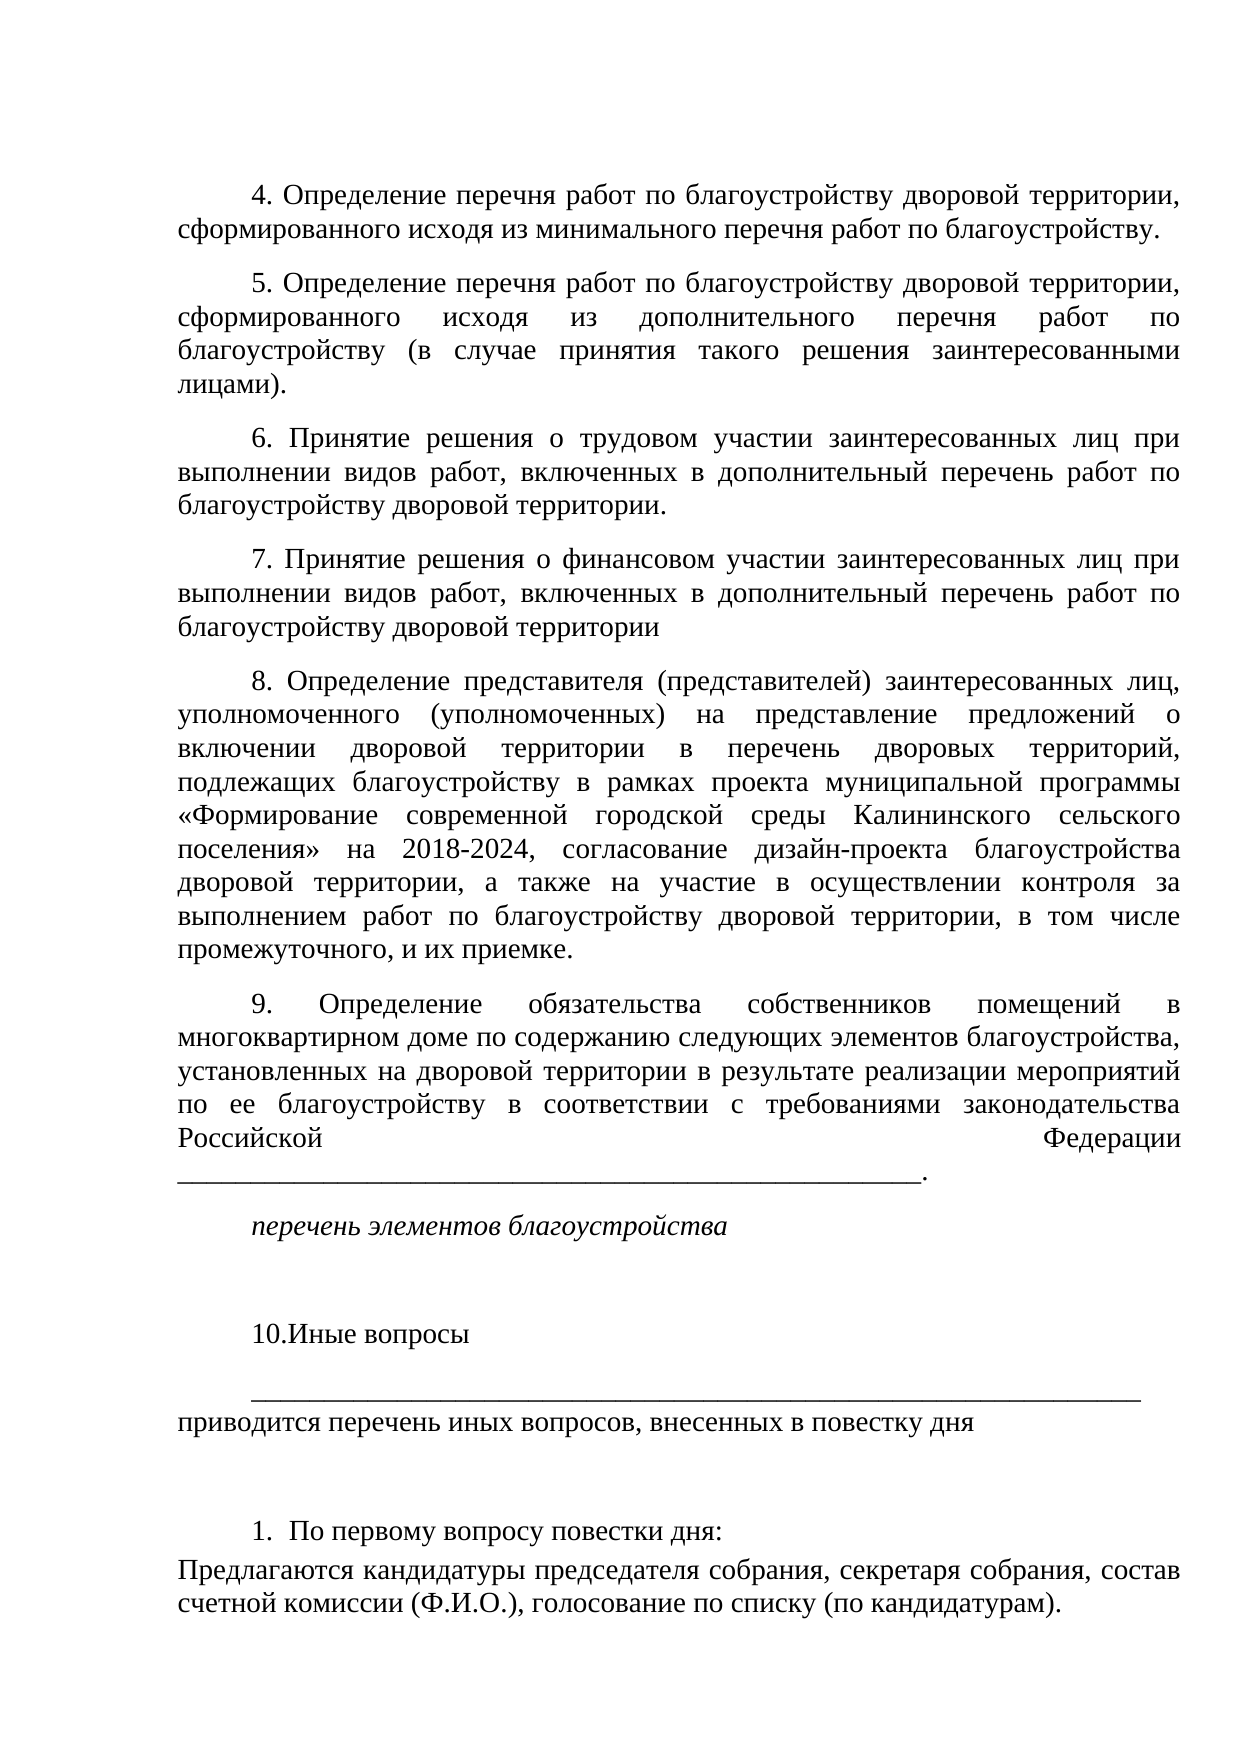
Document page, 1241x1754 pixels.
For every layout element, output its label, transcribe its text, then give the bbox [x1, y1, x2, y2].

text перечень элементов благоустройства [177, 1208, 1181, 1241]
text 7. Принятие решения о финансовом участии заинтересованных лиц при выполнении видов работ, включенных в дополнительный перечень работ по благоустройству дворовой территории [177, 542, 1181, 642]
text Предлагаются кандидатуры председателя собрания, секретаря собрания, состав счетной комиссии (Ф.И.О.), голосование по списку (по кандидатурам). [177, 1552, 1181, 1619]
text 9. Определение обязательства собственников помещений в многоквартирном доме по содержанию следующих элементов благоустройства, установленных на дворовой территории в результате реализации мероприятий по ее благоустройству в соответствии с требованиями законодательства Российской Федерации ___________________________________________________. [177, 986, 1181, 1187]
text 6. Принятие решения о трудовом участии заинтересованных лиц при выполнении видов работ, включенных в дополнительный перечень работ по благоустройству дворовой территории. [177, 420, 1181, 521]
text 5. Определение перечня работ по благоустройству дворовой территории, сформированного исходя из дополнительного перечня работ по благоустройству (в случае принятия такого решения заинтересованными лицами). [177, 265, 1181, 399]
text _____________________________________________________________ приводится перечень иных вопросов, внесенных в повестку дня [177, 1371, 1181, 1438]
text 4. Определение перечня работ по благоустройству дворовой территории, сформированного исходя из минимального перечня работ по благоустройству. [177, 177, 1181, 244]
text 10.Иные вопросы [177, 1317, 1181, 1350]
list По первому вопросу повестки дня: [251, 1513, 1181, 1547]
text 8. Определение представителя (представителей) заинтересованных лиц, уполномоченного (уполномоченных) на представление предложений о включении дворовой территории в перечень дворовых территорий, подлежащих благоустройству в рамках проекта муниципальной программы «Формирование современной городской среды Калининского сельского поселения» на 2018-2024, согласование дизайн-проекта благоустройства дворовой территории, а также на участие в осуществлении контроля за выполнением работ по благоустройству дворовой территории, в том числе промежуточного, и их приемке. [177, 663, 1181, 965]
